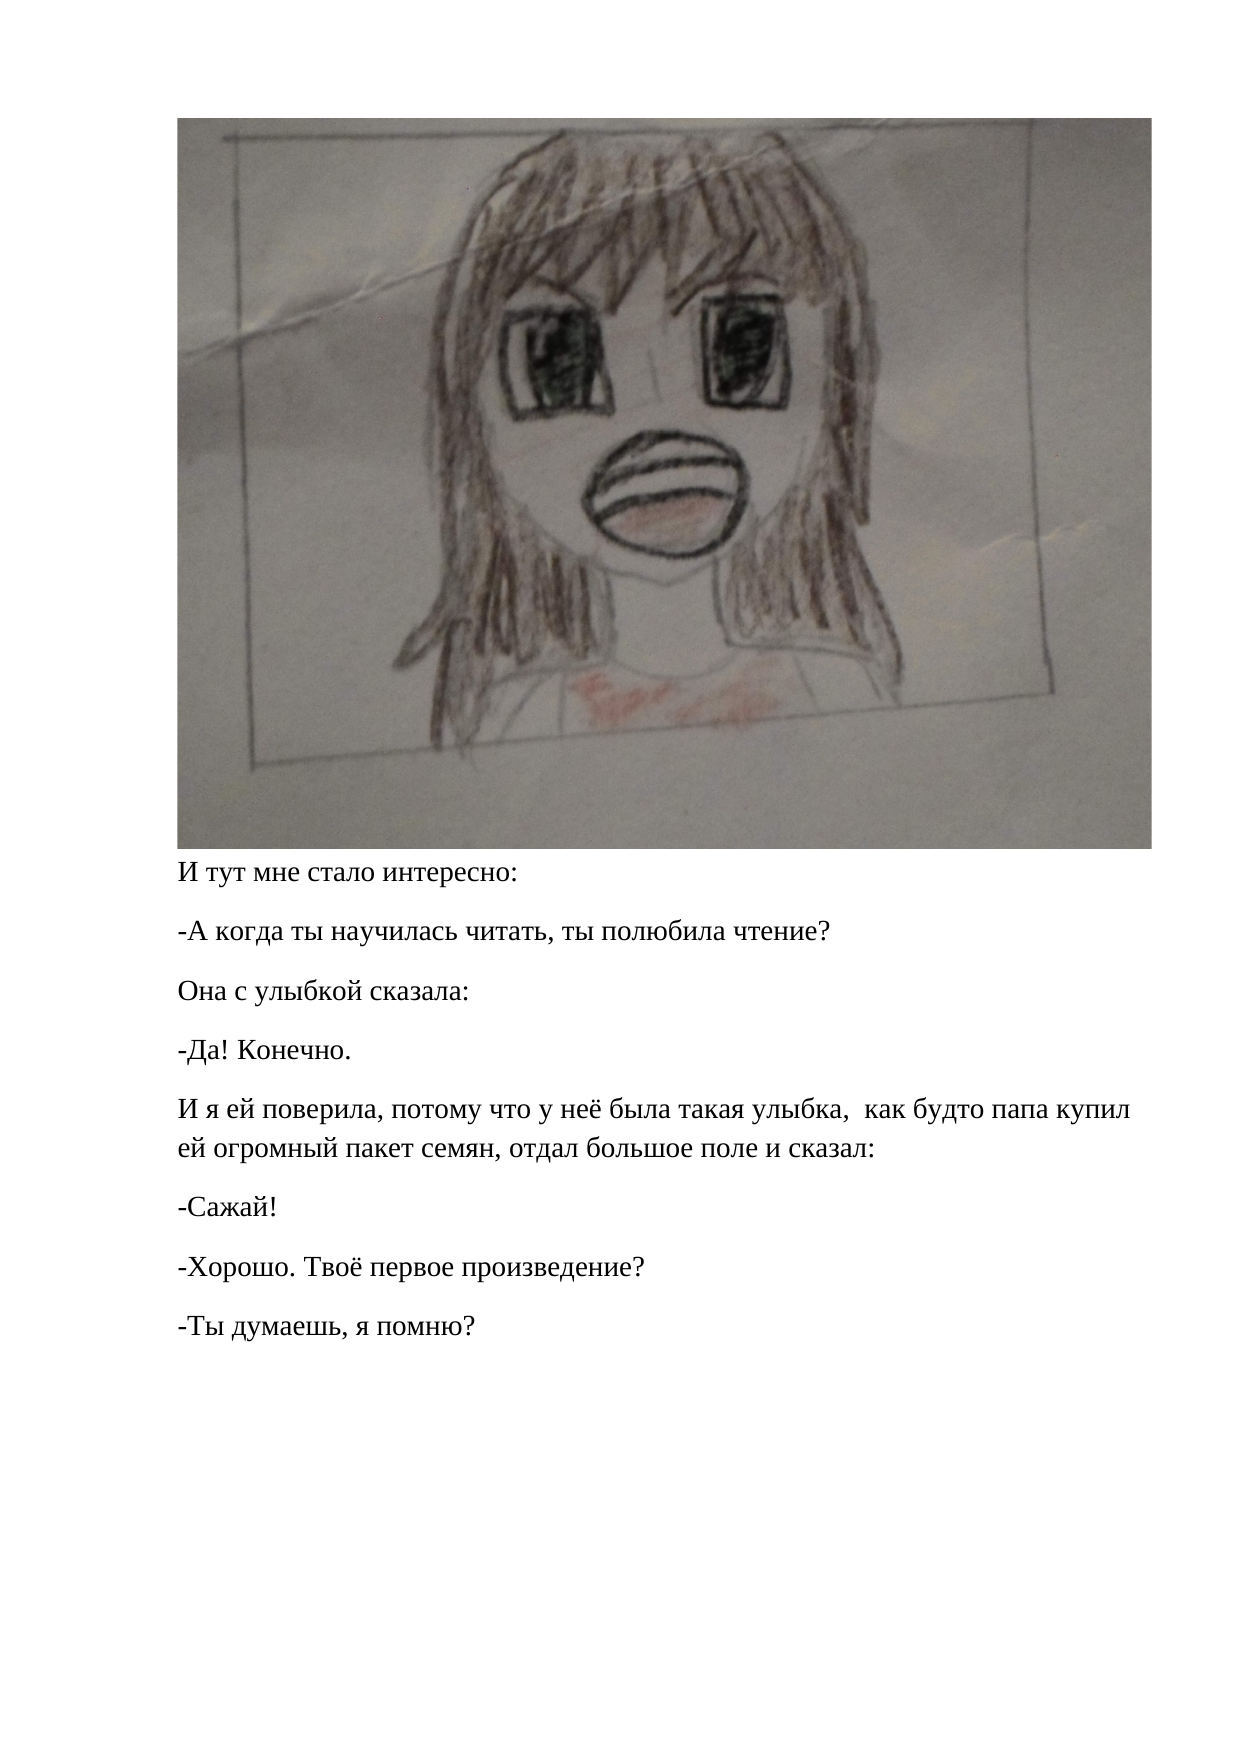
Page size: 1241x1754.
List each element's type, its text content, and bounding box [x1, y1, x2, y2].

text И тут мне стало интересно: [177, 849, 1152, 887]
picture [177, 118, 1152, 849]
text Она с улыбкой сказала: [177, 973, 1152, 1006]
text -Сажай! [177, 1189, 1152, 1223]
text -Хорошо. Твоё первое произведение? [177, 1249, 1152, 1282]
text -Да! Конечно. [177, 1032, 1152, 1066]
text -Ты думаешь, я помню? [177, 1308, 1152, 1342]
text -А когда ты научилась читать, ты полюбила чтение? [177, 913, 1152, 947]
text И я ей поверила, потому что у неё была такая улыбка, как будто папа купил ей огромный пакет семян, отдал большое поле и сказал: [177, 1091, 1152, 1163]
